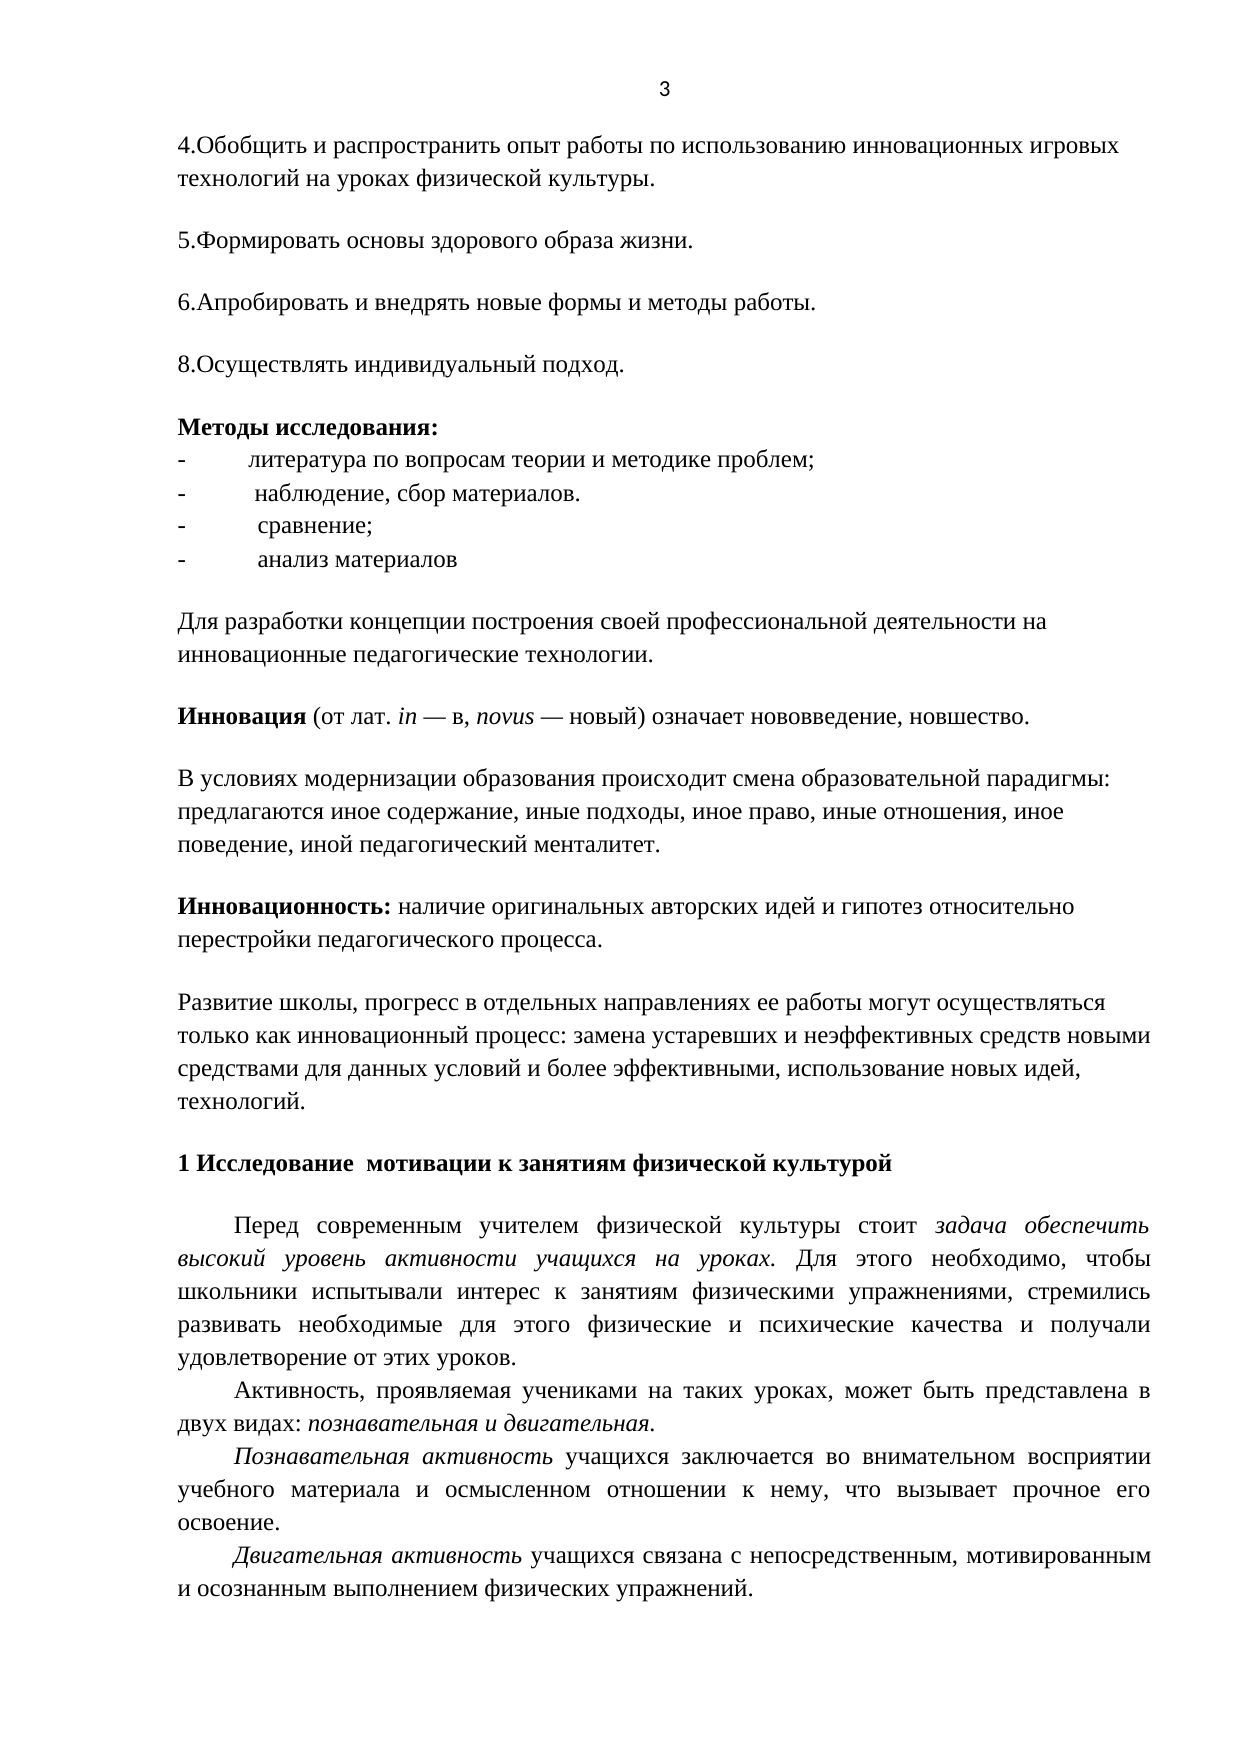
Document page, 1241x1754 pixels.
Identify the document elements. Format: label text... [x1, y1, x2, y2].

text Развитие школы, прогресс в отдельных направлениях ее работы могут осуществляться только как инновационный процесс: замена устаревших и неэффективных средств новыми средствами для данных условий и более эффективными, использование новых идей, технологий. [177, 987, 1152, 1114]
text 1 Исследование мотивации к занятиям физической культурой [177, 1148, 1152, 1177]
text 8.Осуществлять индивидуальный подход. [177, 349, 1152, 378]
text - сравнение; [177, 511, 1152, 539]
text 5.Формировать основы здорового образа жизни. [177, 225, 1152, 254]
text Методы исследования: [177, 412, 1152, 440]
text Инновационность: наличие оригинальных авторских идей и гипотез относительно перестройки педагогического процесса. [177, 891, 1152, 953]
text - литература по вопросам теории и методике проблем; [177, 444, 1152, 473]
text Познавательная активность учащихся заключается во внимательном восприятии учебного материала и осмысленном отношении к нему, что вызывает прочное его освоение. [177, 1441, 1152, 1536]
text Двигательная активность учащихся связана с непосредственным, мотивированным и осознанным выполнением физических упражнений. [177, 1540, 1152, 1602]
text Активность, проявляемая учениками на таких уроках, может быть представлена в двух видах: познавательная и двигательная. [177, 1375, 1152, 1437]
text Инновация (от лат. in — в, novus — новый) означает нововведение, новшество. [177, 701, 1152, 730]
text 6.Апробировать и внедрять новые формы и методы работы. [177, 287, 1152, 316]
text - анализ материалов [177, 544, 1152, 572]
text Для разработки концепции построения своей профессиональной деятельности на инновационные педагогические технологии. [177, 606, 1152, 668]
text 4.Обобщить и распространить опыт работы по использованию инновационных игровых технологий на уроках физической культуры. [177, 130, 1152, 192]
text Перед современным учителем физической культуры стоит задача обеспечить высокий уровень активности учащихся на уроках. Для этого необходимо, чтобы школьники испытывали интерес к занятиям физическими упражнениями, стремились развивать необходимые для этого физические и психические качества и получали удовлетворение от этих уроков. [177, 1210, 1152, 1371]
text - наблюдение, сбор материалов. [177, 478, 1152, 506]
text В условиях модернизации образования происходит смена образовательной парадигмы: предлагаются иное содержание, иные подходы, иное право, иные отношения, иное поведение, иной педагогический менталитет. [177, 763, 1152, 858]
